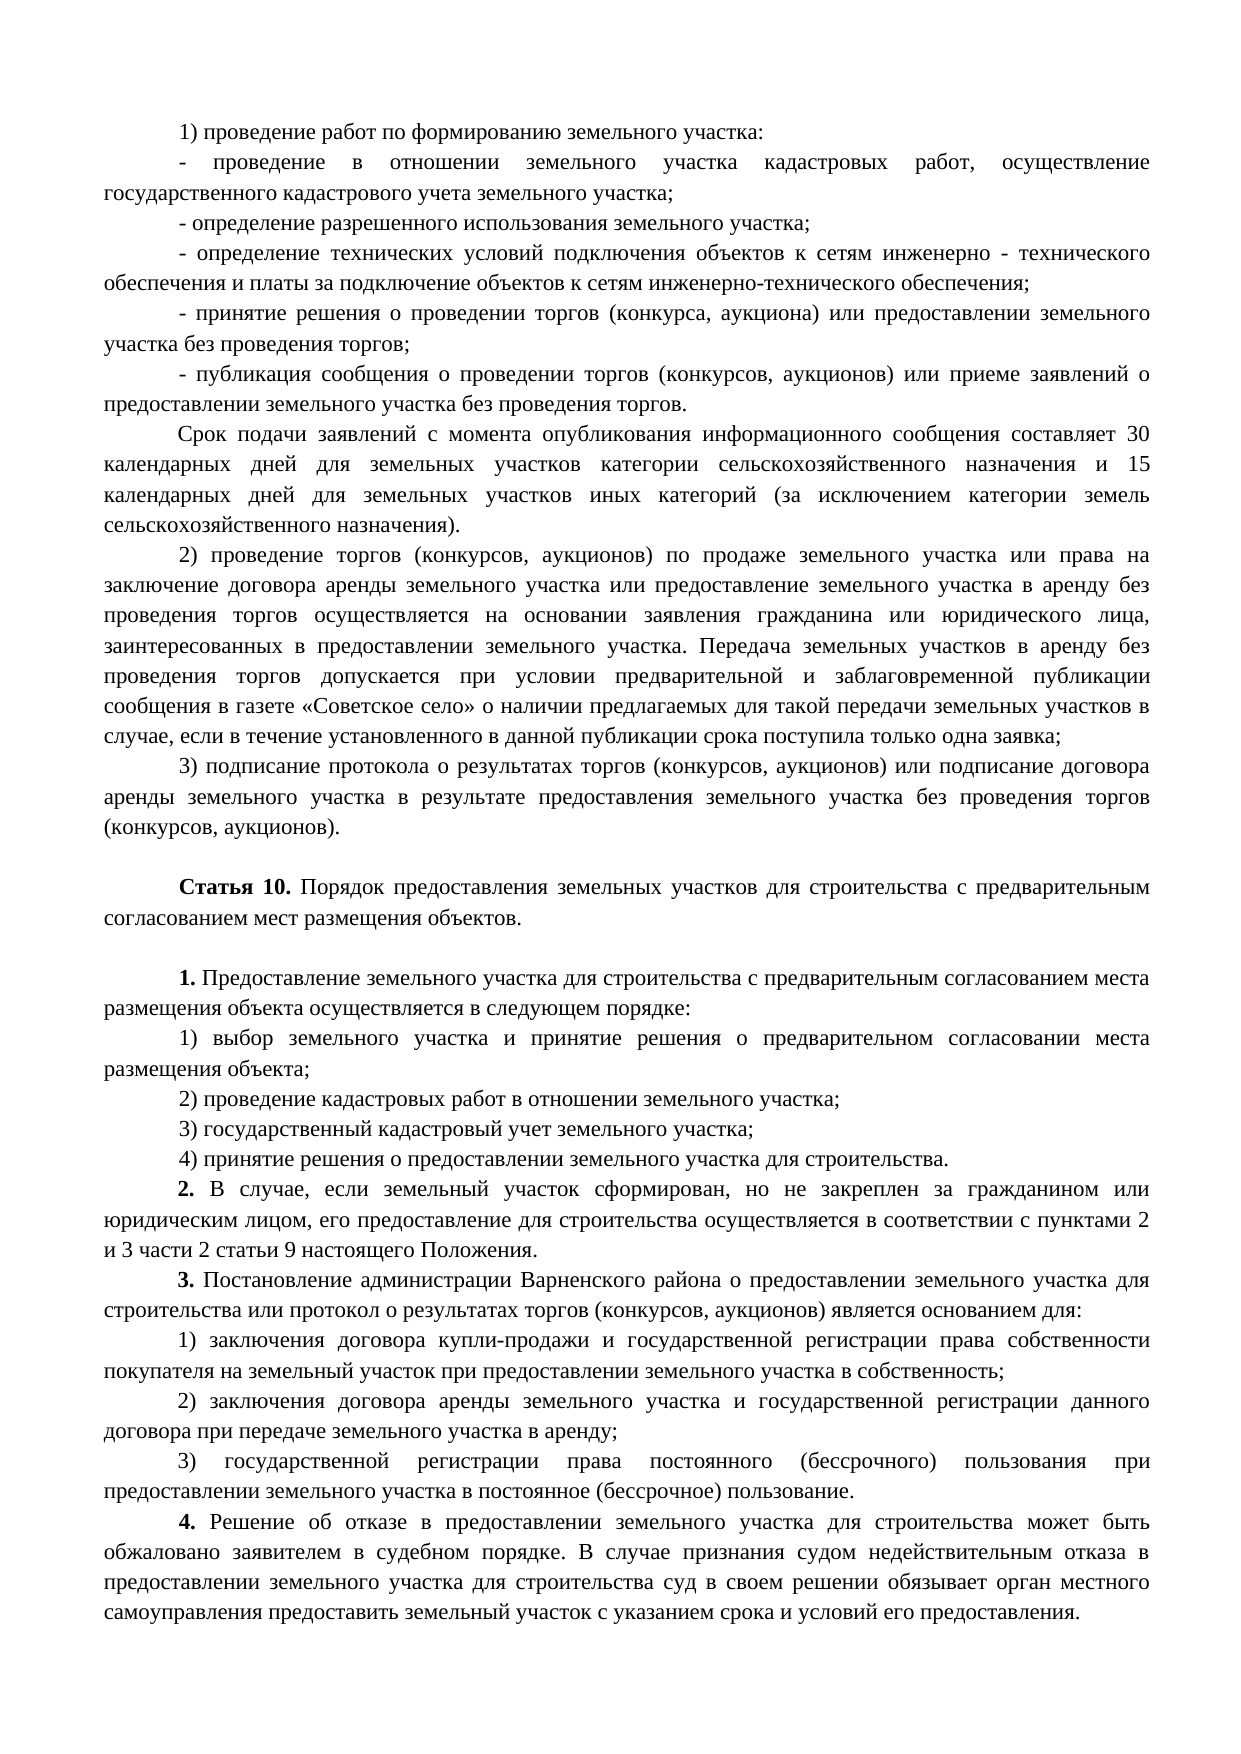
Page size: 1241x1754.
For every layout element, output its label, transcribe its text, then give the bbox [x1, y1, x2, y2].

text 3) подписание протокола о результатах торгов (конкурсов, аукционов) или подписание договора аренды земельного участка в результате предоставления земельного участка без проведения торгов (конкурсов, аукционов). [103, 752, 1152, 839]
text 3) государственной регистрации права постоянного (бессрочного) пользования при предоставлении земельного участка в постоянное (бессрочное) пользование. [103, 1447, 1152, 1504]
text 2. В случае, если земельный участок сформирован, но не закреплен за гражданином или юридическим лицом, его предоставление для строительства осуществляется в соответствии с пунктами 2 и 3 части 2 статьи 9 настоящего Положения. [103, 1175, 1152, 1262]
text 3) государственный кадастровый учет земельного участка; [103, 1115, 1152, 1141]
text - определение технических условий подключения объектов к сетям инженерно - технического обеспечения и платы за подключение объектов к сетям инженерно-технического обеспечения; [103, 239, 1152, 296]
text - проведение в отношении земельного участка кадастровых работ, осуществление государственного кадастрового учета земельного участка; [103, 148, 1152, 205]
text 2) заключения договора аренды земельного участка и государственной регистрации данного договора при передаче земельного участка в аренду; [103, 1387, 1152, 1443]
text 1. Предоставление земельного участка для строительства с предварительным согласованием места размещения объекта осуществляется в следующем порядке: [103, 964, 1152, 1021]
text 1) проведение работ по формированию земельного участка: [103, 118, 1152, 144]
text Статья 10. Порядок предоставления земельных участков для строительства с предварительным согласованием мест размещения объектов. [103, 873, 1152, 930]
text 1) заключения договора купли-продажи и государственной регистрации права собственности покупателя на земельный участок при предоставлении земельного участка в собственность; [103, 1326, 1152, 1383]
text - принятие решения о проведении торгов (конкурса, аукциона) или предоставлении земельного участка без проведения торгов; [103, 299, 1152, 356]
text 4. Решение об отказе в предоставлении земельного участка для строительства может быть обжаловано заявителем в судебном порядке. В случае признания судом недействительным отказа в предоставлении земельного участка для строительства суд в своем решении обязывает орган местного самоуправления предоставить земельный участок с указанием срока и условий его предоставления. [103, 1508, 1152, 1625]
text Срок подачи заявлений с момента опубликования информационного сообщения составляет 30 календарных дней для земельных участков категории сельскохозяйственного назначения и 15 календарных дней для земельных участков иных категорий (за исключением категории земель сельскохозяйственного назначения). [103, 420, 1152, 537]
text 4) принятие решения о предоставлении земельного участка для строительства. [103, 1145, 1152, 1172]
text 2) проведение торгов (конкурсов, аукционов) по продаже земельного участка или права на заключение договора аренды земельного участка или предоставление земельного участка в аренду без проведения торгов осуществляется на основании заявления гражданина или юридического лица, заинтересованных в предоставлении земельного участка. Передача земельных участков в аренду без проведения торгов допускается при условии предварительной и заблаговременной публикации сообщения в газете «Советское село» о наличии предлагаемых для такой передачи земельных участков в случае, если в течение установленного в данной публикации срока поступила только одна заявка; [103, 541, 1152, 749]
text 1) выбор земельного участка и принятие решения о предварительном согласовании места размещения объекта; [103, 1024, 1152, 1081]
text - определение разрешенного использования земельного участка; [103, 209, 1152, 235]
text 3. Постановление администрации Варненского района о предоставлении земельного участка для строительства или протокол о результатах торгов (конкурсов, аукционов) является основанием для: [103, 1266, 1152, 1323]
text 2) проведение кадастровых работ в отношении земельного участка; [103, 1085, 1152, 1111]
text - публикация сообщения о проведении торгов (конкурсов, аукционов) или приеме заявлений о предоставлении земельного участка без проведения торгов. [103, 360, 1152, 416]
